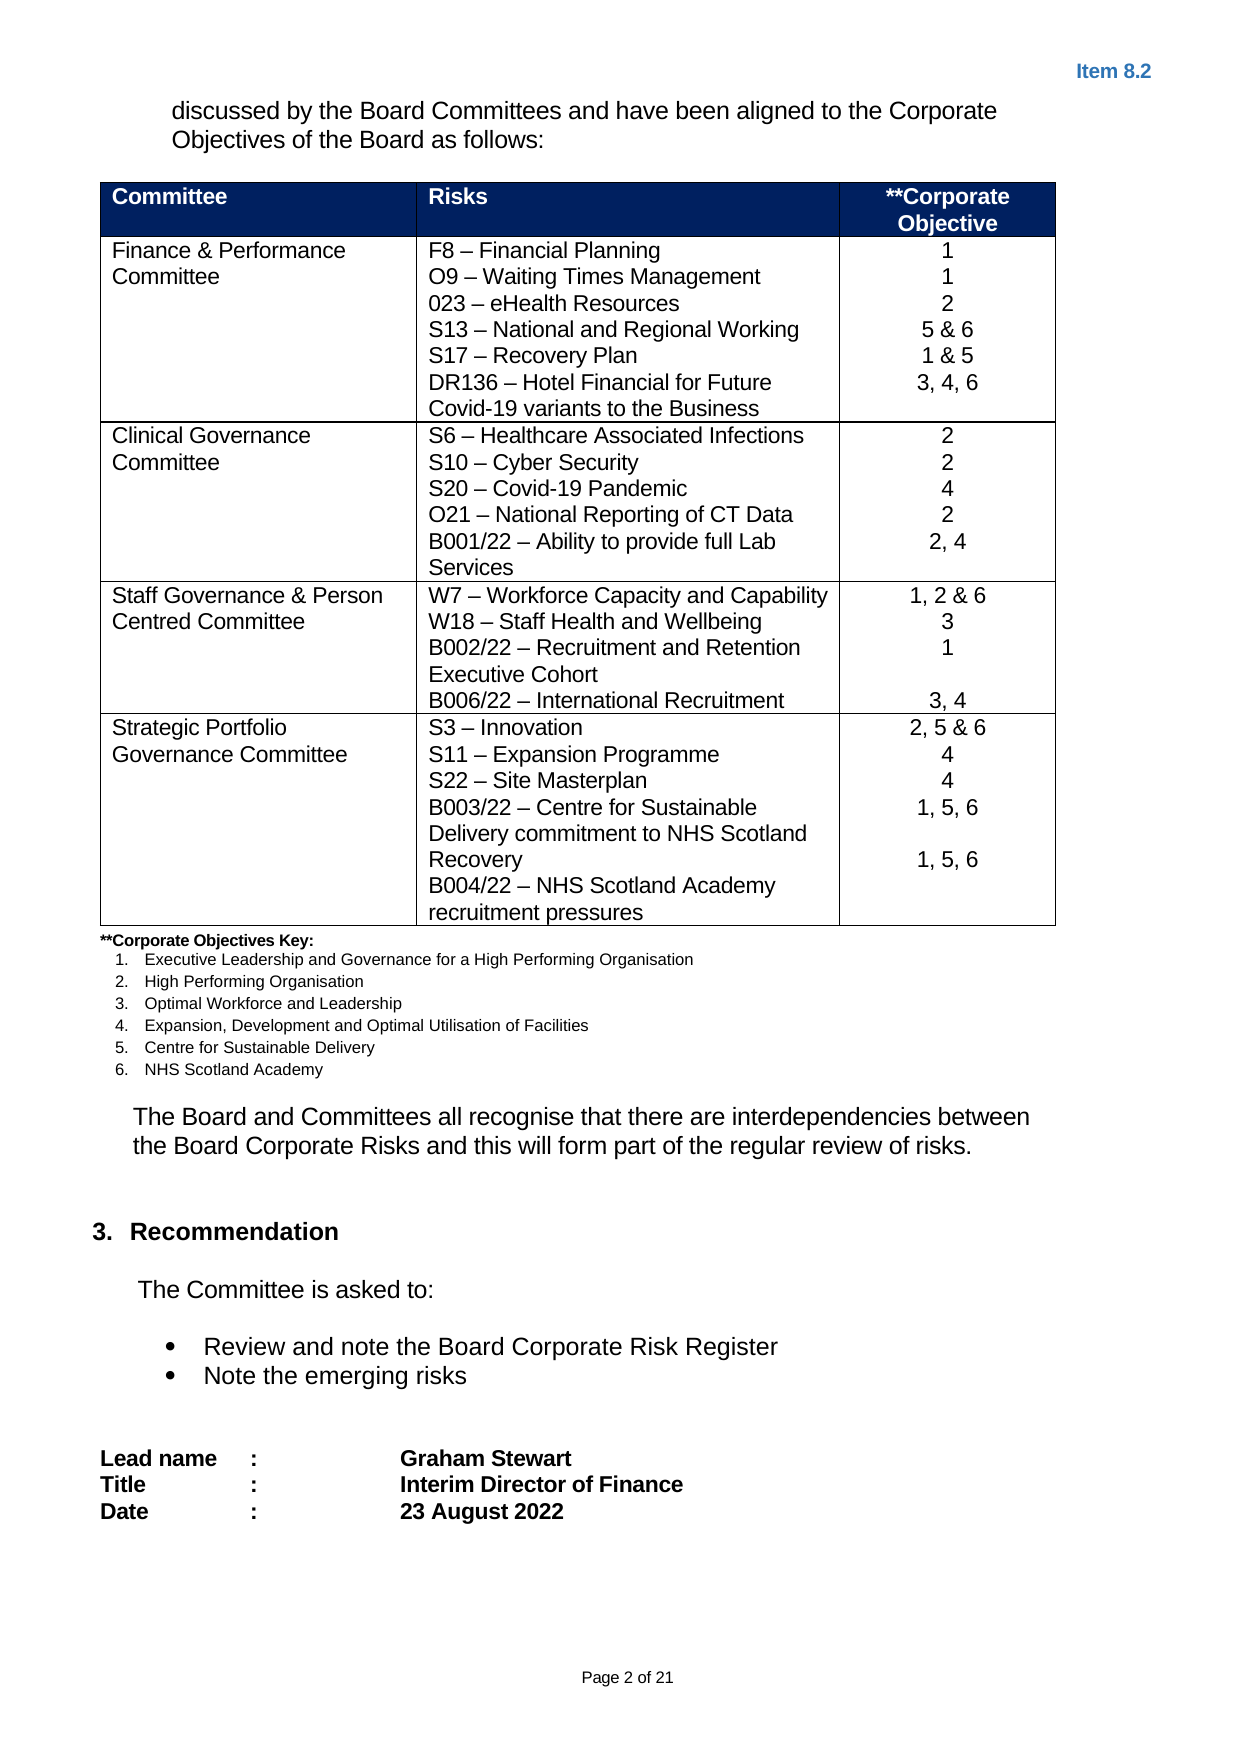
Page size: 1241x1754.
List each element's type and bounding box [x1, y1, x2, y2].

table_header [89, 96, 1063, 1639]
